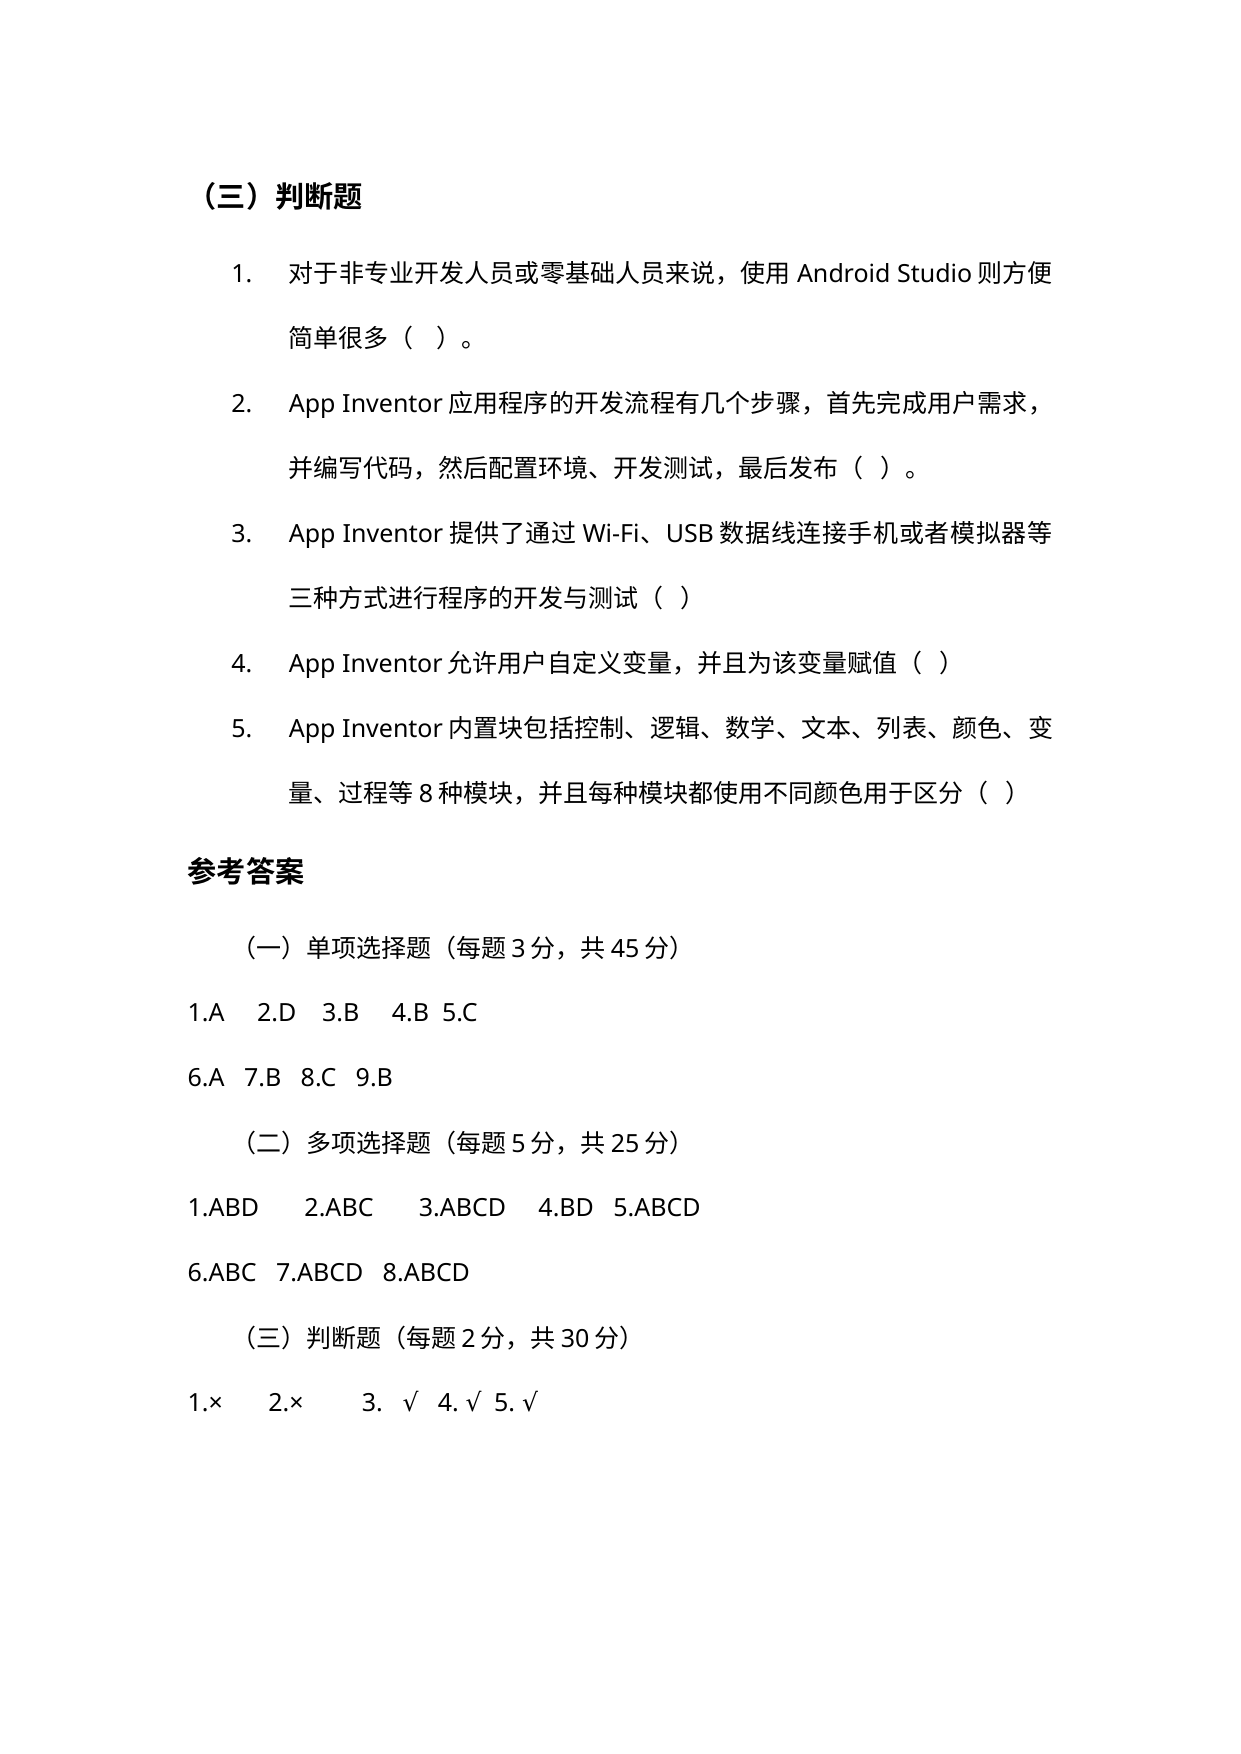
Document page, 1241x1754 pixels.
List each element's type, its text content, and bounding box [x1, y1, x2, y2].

text （三）判断题（每题2分，共30分） [187, 1304, 1053, 1369]
subtitle （三）判断题 [187, 162, 1053, 227]
list App Inventor内置块包括控制、逻辑、数学、文本、列表、颜色、变量、过程等8种模块，并且每种模块都使用不同颜色用于区分（ ） [231, 694, 1053, 824]
text 1.ABD 2.ABC 3.ABCD 4.BD 5.ABCD [187, 1174, 1053, 1239]
text 1.A 2.D 3.B 4.B 5.C [187, 979, 1053, 1044]
list App Inventor应用程序的开发流程有几个步骤，首先完成用户需求，并编写代码，然后配置环境、开发测试，最后发布（ ）。 [231, 369, 1053, 499]
list App Inventor提供了通过Wi-Fi、USB数据线连接手机或者模拟器等三种方式进行程序的开发与测试（ ） [231, 499, 1053, 629]
text 1.× 2.× 3. √ 4. √ 5. √ [187, 1369, 1053, 1434]
list 对于非专业开发人员或零基础人员来说，使用Android Studio则方便简单很多（ ）。 [231, 239, 1053, 369]
text （二）多项选择题（每题5分，共25分） [187, 1109, 1053, 1174]
text （一）单项选择题（每题3分，共45分） [231, 914, 1053, 979]
list App Inventor允许用户自定义变量，并且为该变量赋值（ ） [231, 629, 1053, 694]
subtitle 参考答案 [187, 837, 1053, 902]
text 6.A 7.B 8.C 9.B [187, 1044, 1053, 1109]
text 6.ABC 7.ABCD 8.ABCD [187, 1239, 1053, 1304]
